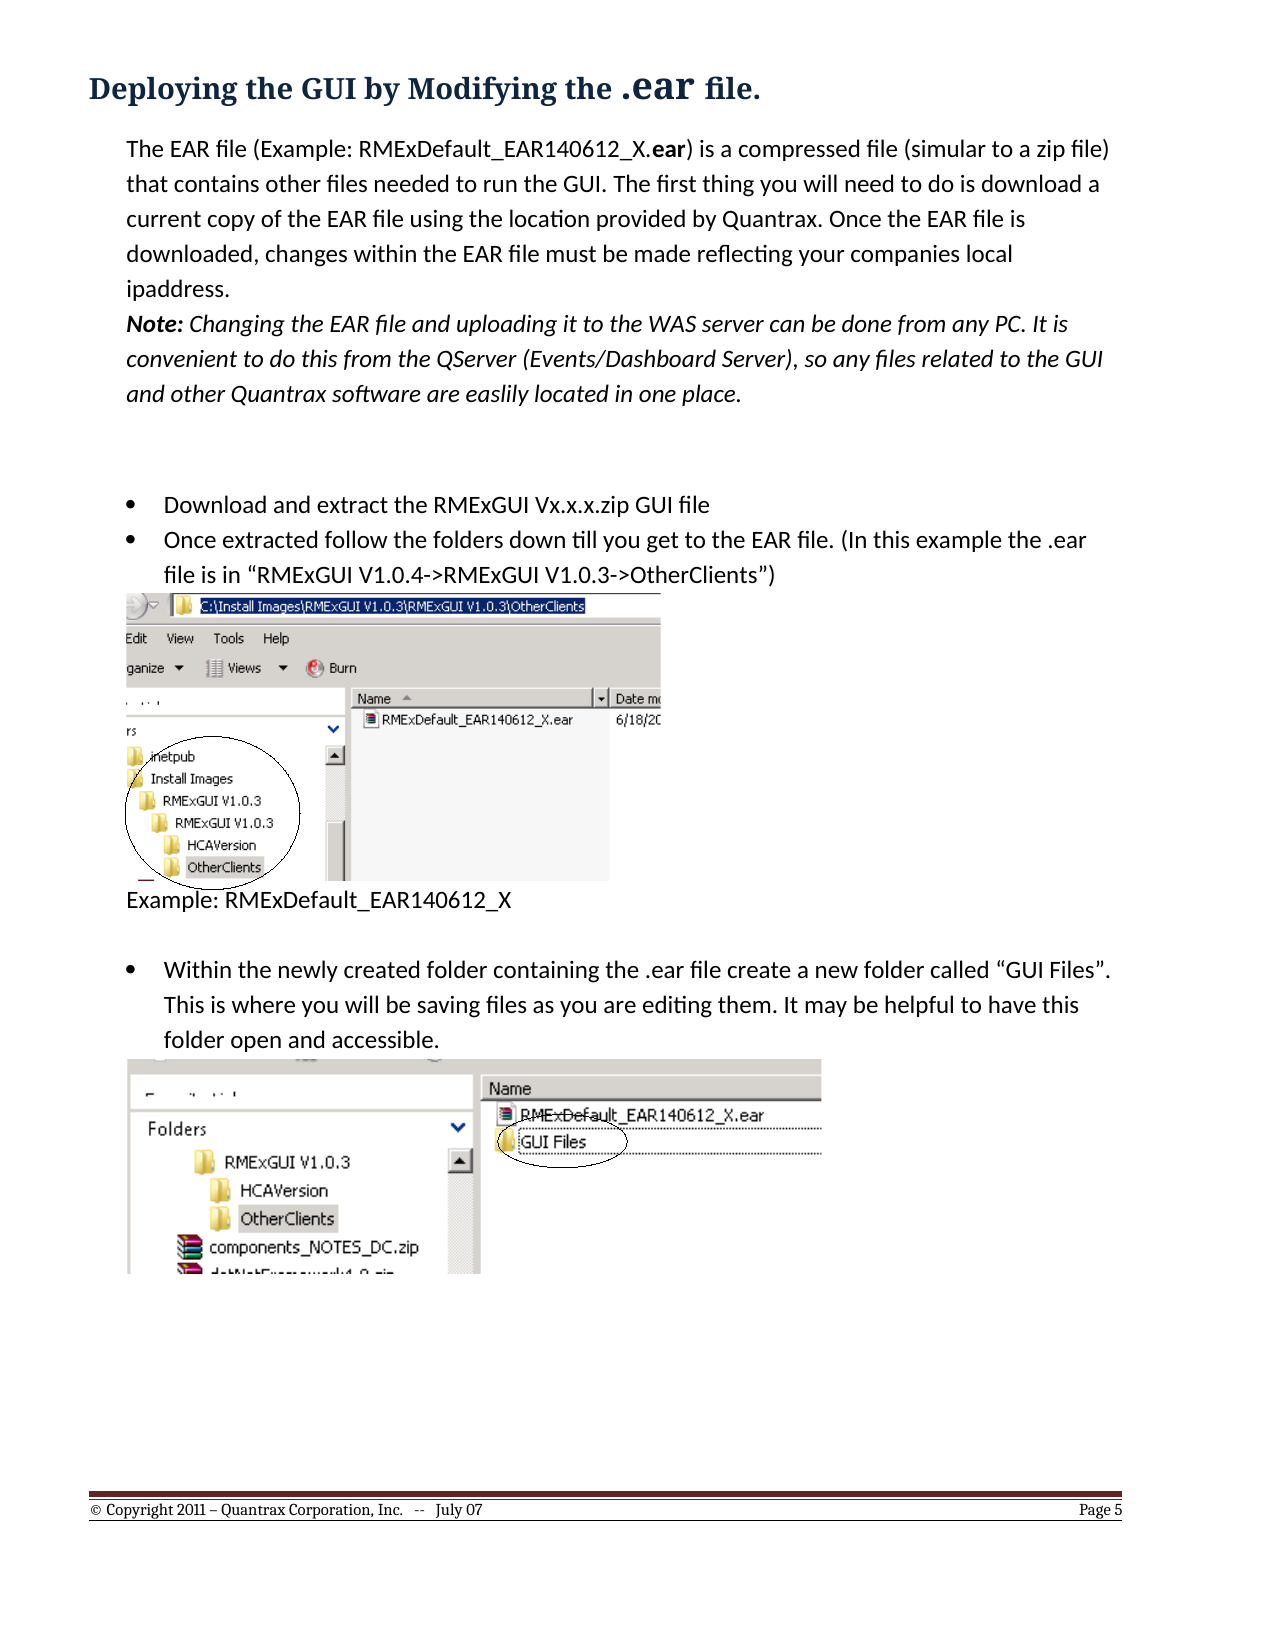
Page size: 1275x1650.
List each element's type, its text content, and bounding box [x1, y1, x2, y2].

list Example: RMExDefault_EAR140612_X [126, 884, 1122, 915]
list The EAR file (Example: RMExDefault_EAR140612_X.ear) is a compressed file (simular to a zip file) that contains other files needed to run the GUI. The first thing you will need to do is download a current copy of the EAR file using the location provided by Quantrax. Once the EAR file is downloaded, changes within the EAR file must be made reflecting your companies local ipaddress. [126, 133, 1122, 303]
list Note: Changing the EAR file and uploading it to the WAS server can be done from any PC. It is convenient to do this from the QServer (Events/Dashboard Server), so any files related to the GUI and other Quantrax software are easlily located in one place. [126, 308, 1122, 408]
list Within the newly created folder containing the .ear file create a new folder called “GUI Files”. This is where you will be saving files as you are editing them. It may be helpful to have this folder open and accessible. [126, 954, 1122, 1055]
picture [126, 1059, 822, 1274]
picture [126, 593, 661, 881]
list Download and extract the RMExGUI Vx.x.x.zip GUI file [126, 489, 1122, 519]
list Once extracted follow the folders down till you get to the EAR file. (In this example the .ear file is in “RMExGUI V1.0.4->RMExGUI V1.0.3->OtherClients”) [126, 524, 1122, 589]
text Deploying the GUI by Modifying the .ear file. [89, 59, 1122, 110]
